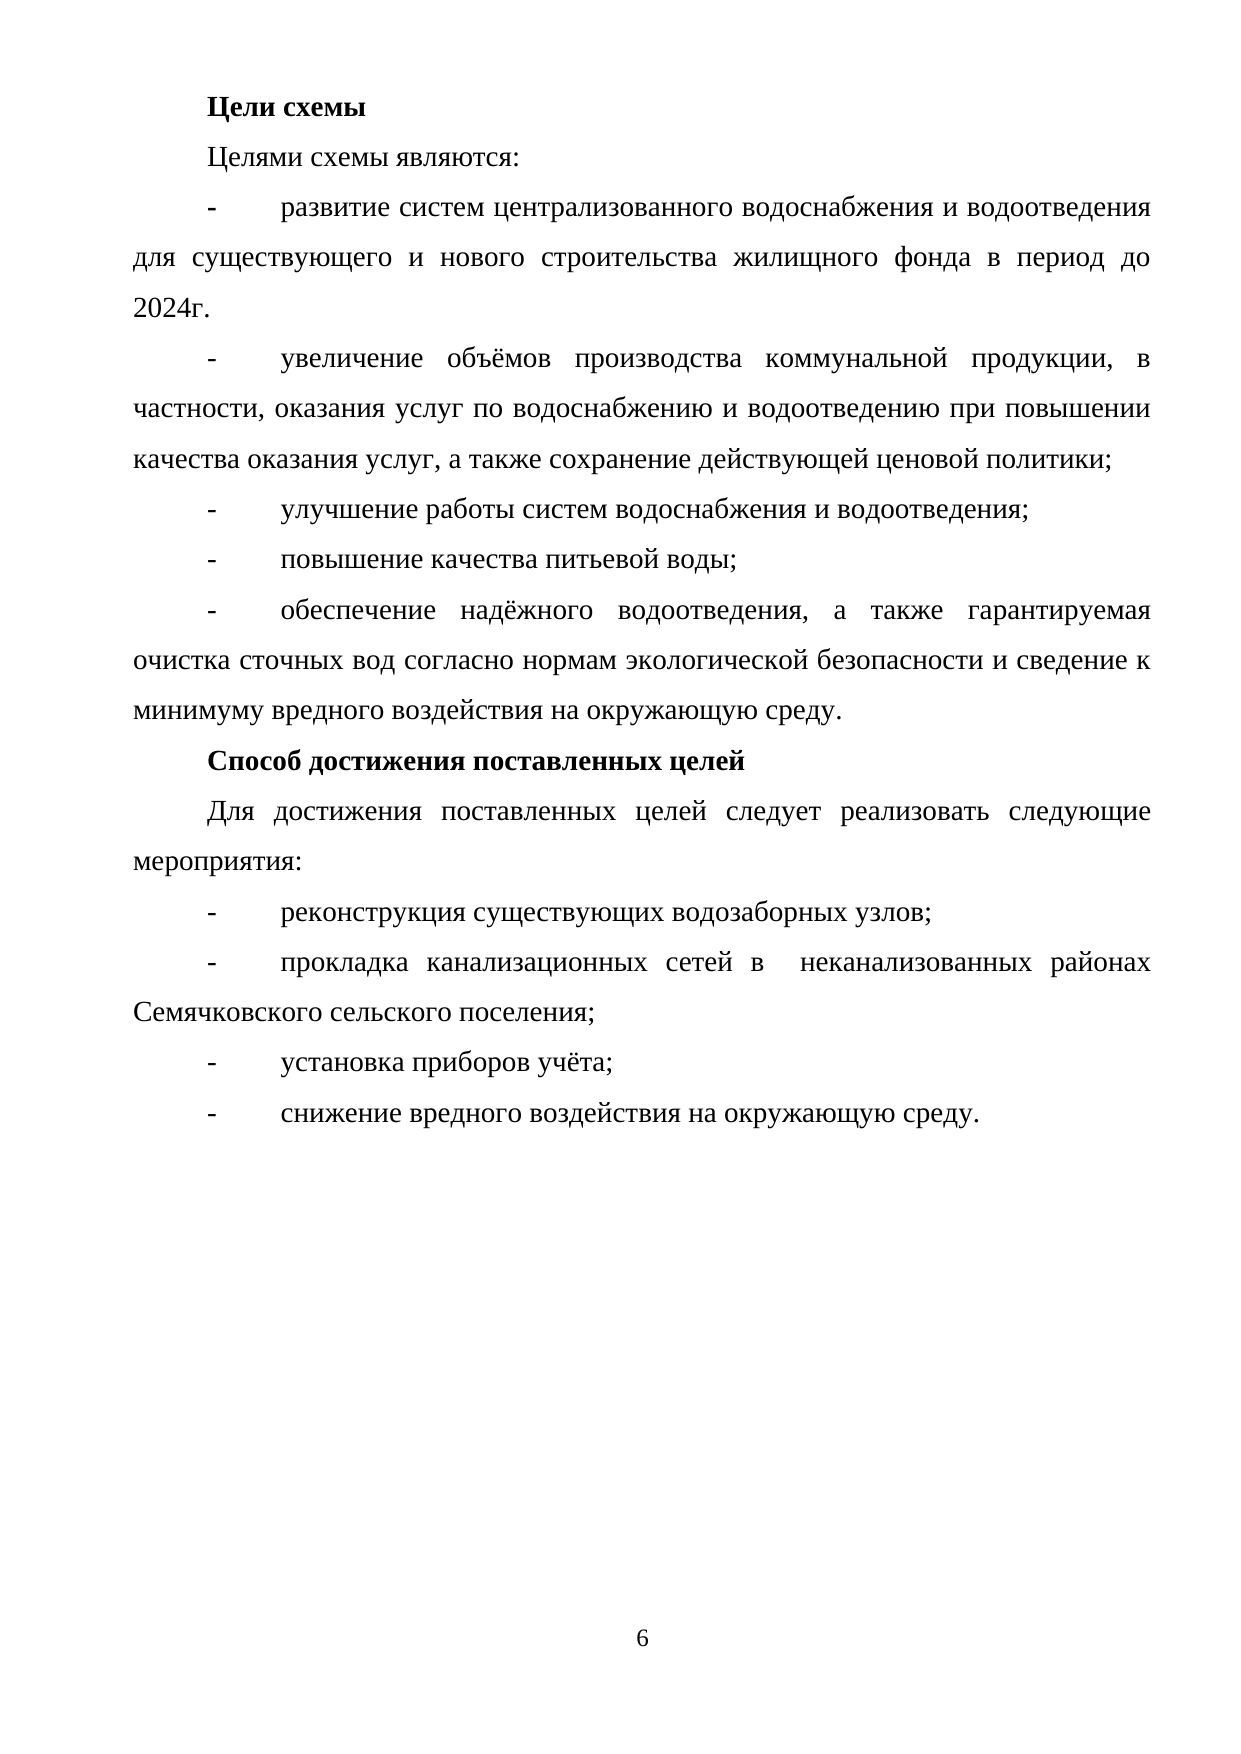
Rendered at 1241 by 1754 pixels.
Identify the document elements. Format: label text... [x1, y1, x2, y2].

text - развитие систем централизованного водоснабжения и водоотведения для существующего и нового строительства жилищного фонда в период до 2024г. [133, 189, 1152, 323]
text Цели схемы [133, 89, 1152, 122]
text - улучшение работы систем водоснабжения и водоотведения; [133, 491, 1152, 525]
text - реконструкция существующих водозаборных узлов; [133, 894, 1152, 927]
text - повышение качества питьевой воды; [133, 541, 1152, 575]
text - прокладка канализационных сетей в неканализованных районах Семячковского сельского поселения; [133, 944, 1152, 1028]
text - увеличение объёмов производства коммунальной продукции, в частности, оказания услуг по водоснабжению и водоотведению при повышении качества оказания услуг, а также сохранение действующей ценовой политики; [133, 340, 1152, 474]
text - установка приборов учёта; [133, 1044, 1152, 1078]
text Способ достижения поставленных целей [133, 743, 1152, 776]
text - обеспечение надёжного водоотведения, а также гарантируемая очистка сточных вод согласно нормам экологической безопасности и сведение к минимуму вредного воздействия на окружающую среду. [133, 592, 1152, 726]
text Для достижения поставленных целей следует реализовать следующие мероприятия: [133, 793, 1152, 877]
text - снижение вредного воздействия на окружающую среду. [133, 1095, 1152, 1128]
text Целями схемы являются: [133, 139, 1152, 172]
